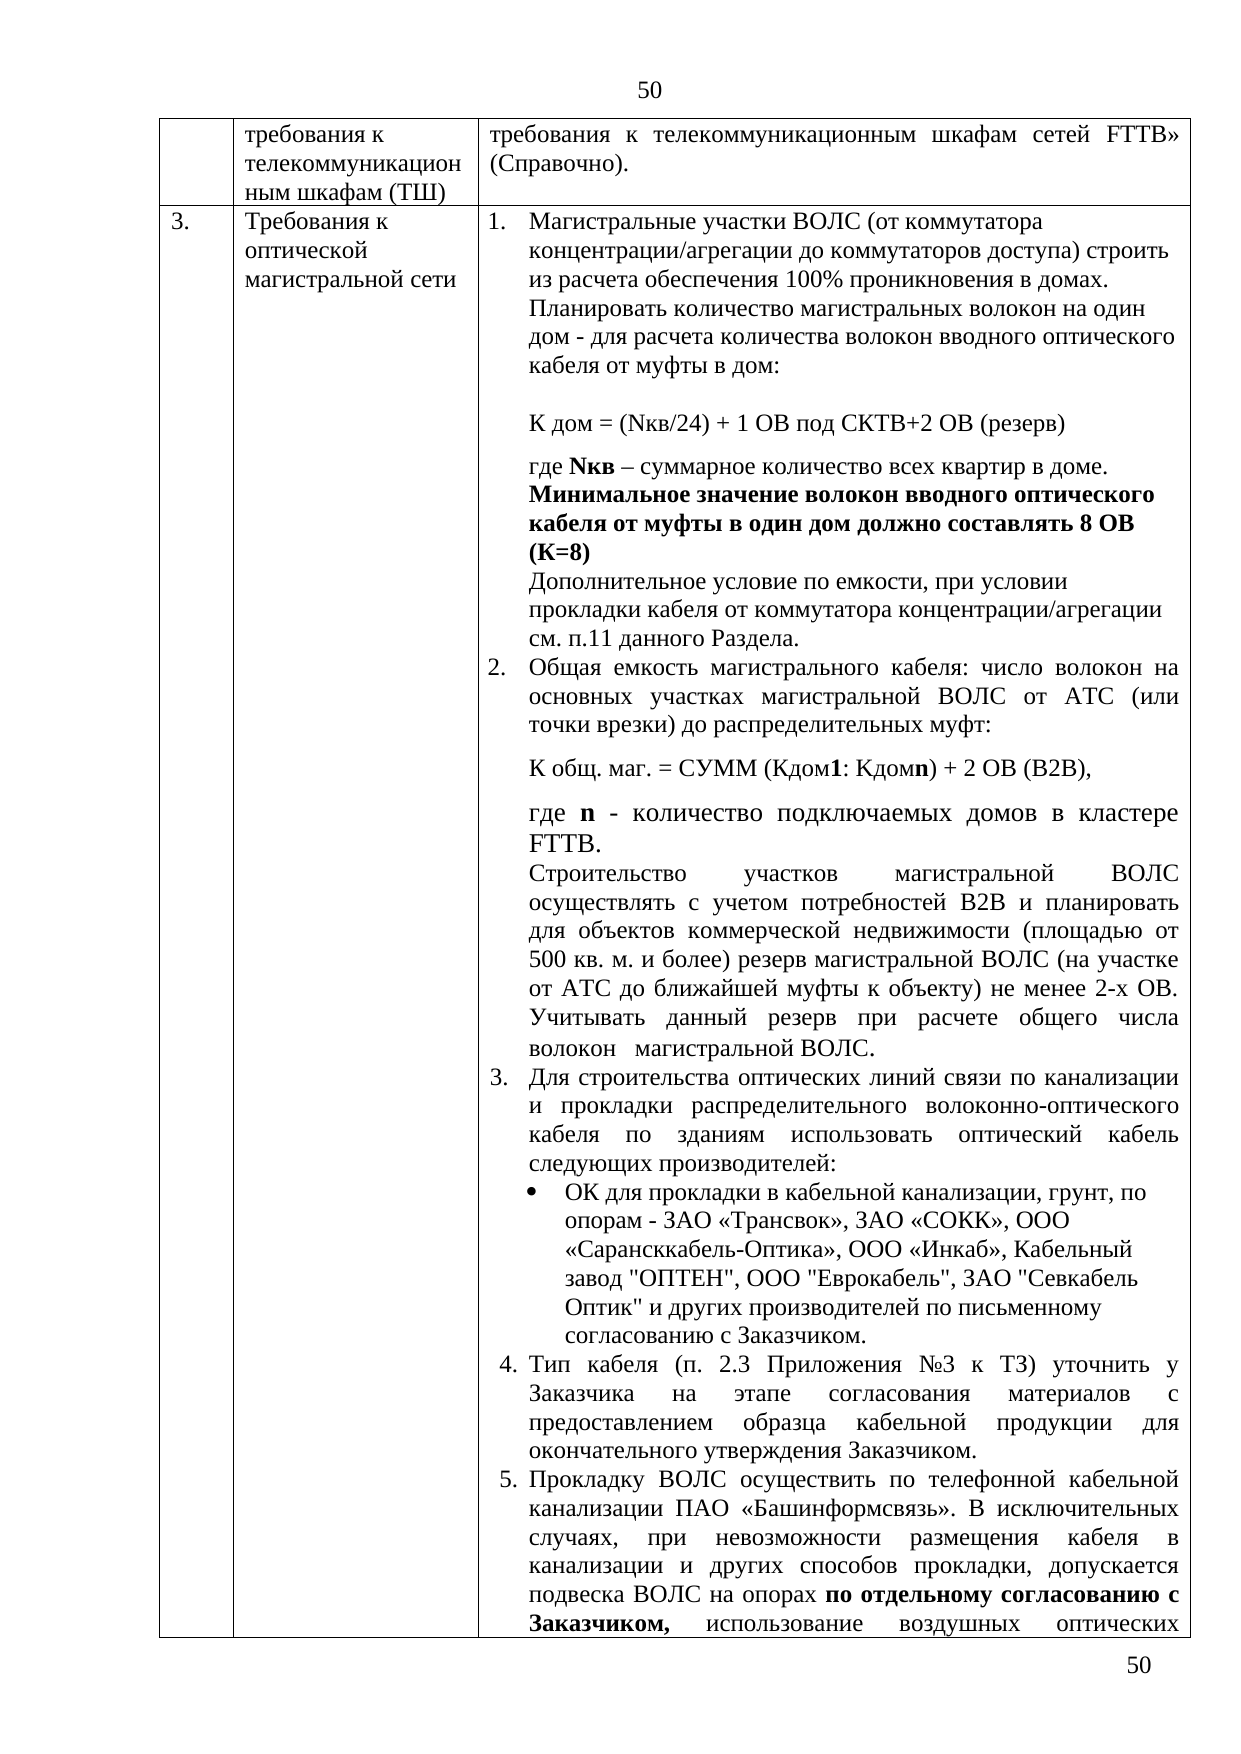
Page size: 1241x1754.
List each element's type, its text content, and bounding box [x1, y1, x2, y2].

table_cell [479, 206, 1190, 1637]
table_cell 3. [160, 206, 233, 1637]
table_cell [234, 119, 478, 205]
table_cell 2. [160, 119, 233, 205]
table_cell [234, 206, 478, 1637]
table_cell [479, 119, 1190, 205]
